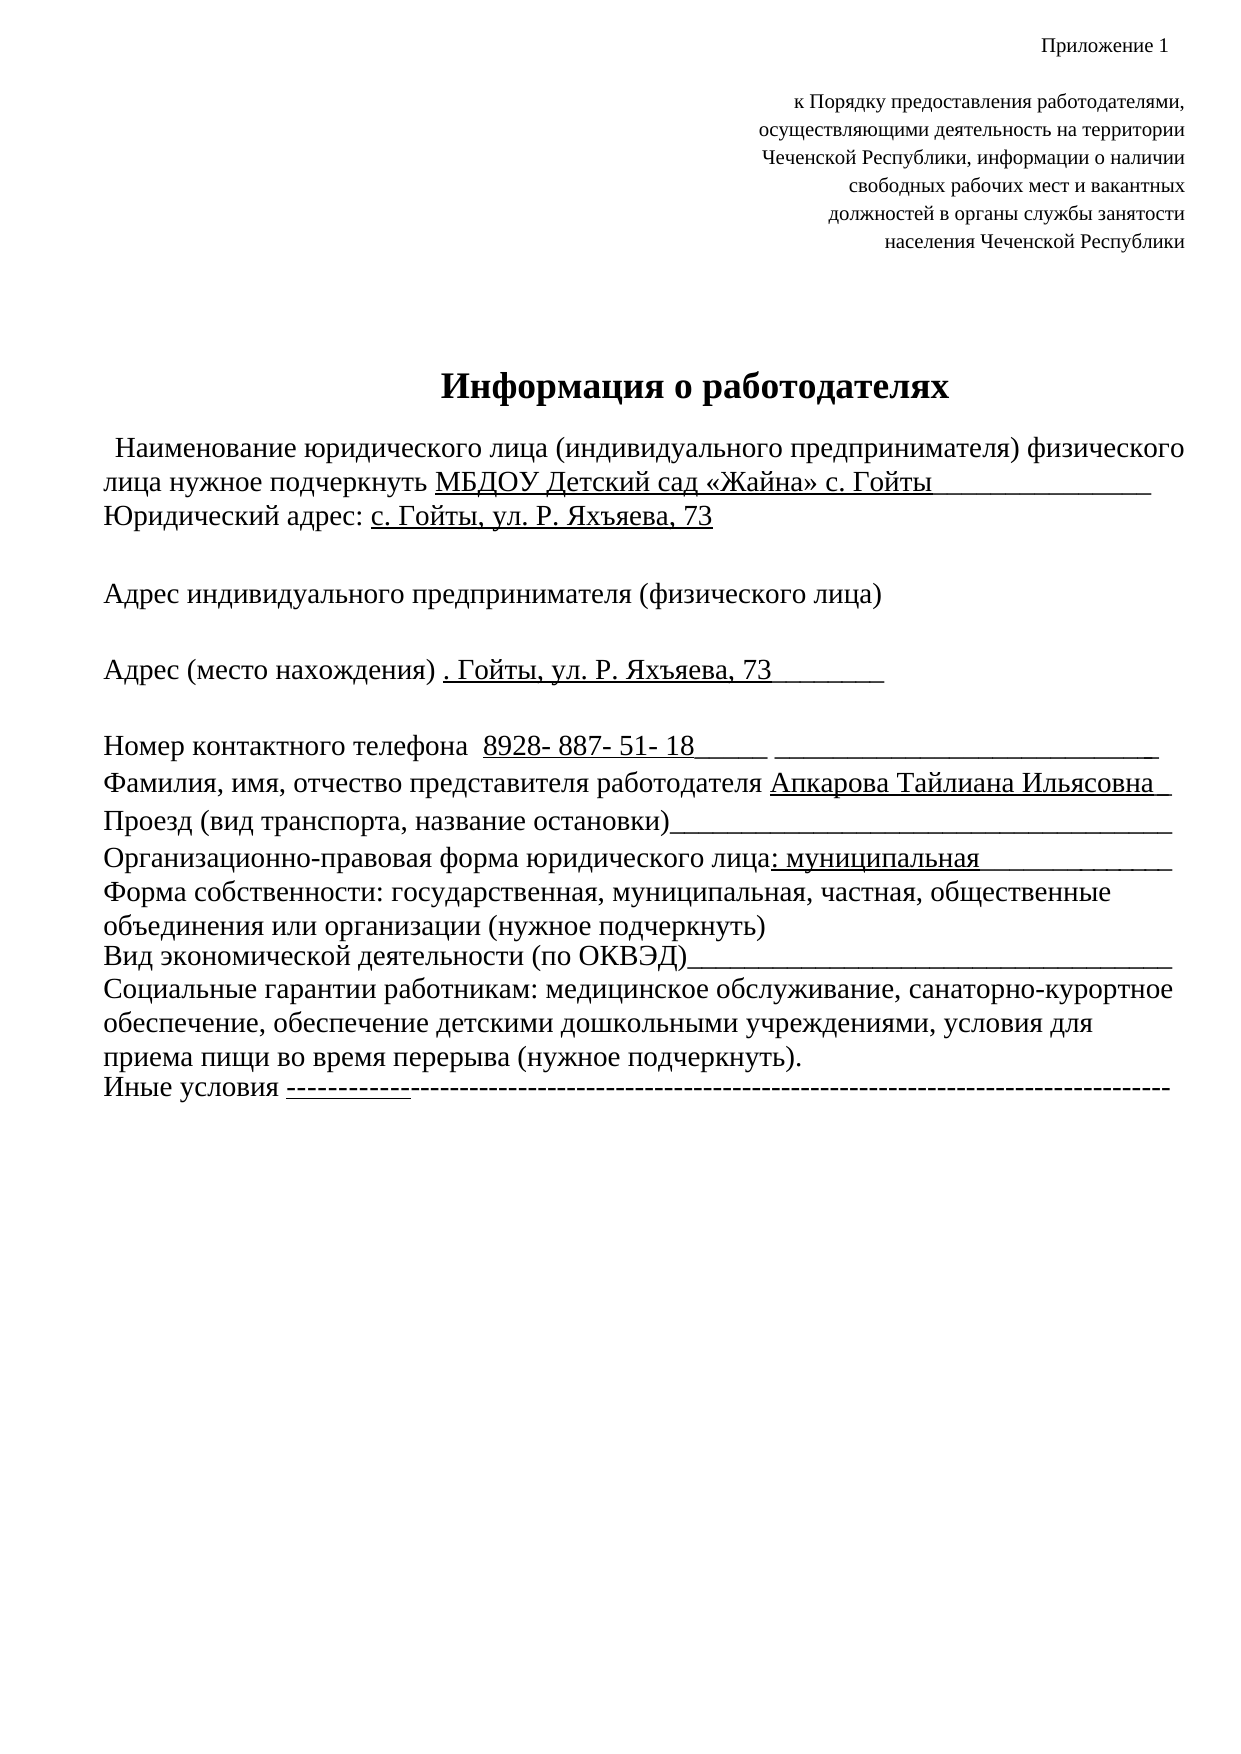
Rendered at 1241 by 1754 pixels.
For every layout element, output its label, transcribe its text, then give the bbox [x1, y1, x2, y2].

text Номер контактного телефона 8928- 887- 51- 18_____ _________ [103, 725, 1185, 762]
text свободных рабочих мест и вакантных [103, 170, 1185, 198]
text Социальные гарантии работникам: медицинское обслуживание, санаторно-курортное обеспечение, обеспечение детскими дошкольными учреждениями, условия для приема пищи во время перерыва (нужное подчеркнуть). [103, 972, 1185, 1073]
text Проезд (вид транспорта, название остановки) [103, 800, 1185, 837]
text Иные условия [103, 1073, 1185, 1102]
text лица нужное подчеркнуть МБДОУ Детский сад «Жайна» с. Гойты_______________ [103, 464, 1185, 498]
text Наименование юридического лица (индивидуального предпринимателя) физического [103, 430, 1185, 464]
text осуществляющими деятельность на территории [103, 114, 1185, 142]
text Адрес индивидуального предпринимателя (физического лица) Адрес (место нахождения) . Гойты, ул. Р. Яхъяева, 73 [103, 542, 885, 695]
text Чеченской Республики, информации о наличии [103, 142, 1185, 170]
text Юридический адрес: с. Гойты, ул. Р. Яхъяева, 73 [103, 498, 1185, 532]
text Вид экономической деятельности (по ОКВЭД) [103, 942, 1185, 971]
text к Порядку предоставления работодателями, [103, 86, 1185, 114]
text Фамилия, имя, отчество представителя работодателя Апкарова Тайлиана Ильясовна [103, 762, 1185, 800]
text Форма собственности: государственная, муниципальная, частная, общественные объединения или организации (нужное подчеркнуть) [103, 875, 1185, 942]
text должностей в органы службы занятости [103, 198, 1185, 226]
text Организационно-правовая форма юридического лица: муниципальная______ [103, 837, 1185, 875]
text Информация о работодателях [441, 368, 1185, 406]
text населения Чеченской Республики [103, 226, 1185, 254]
text Приложение 1 [1041, 34, 1169, 57]
